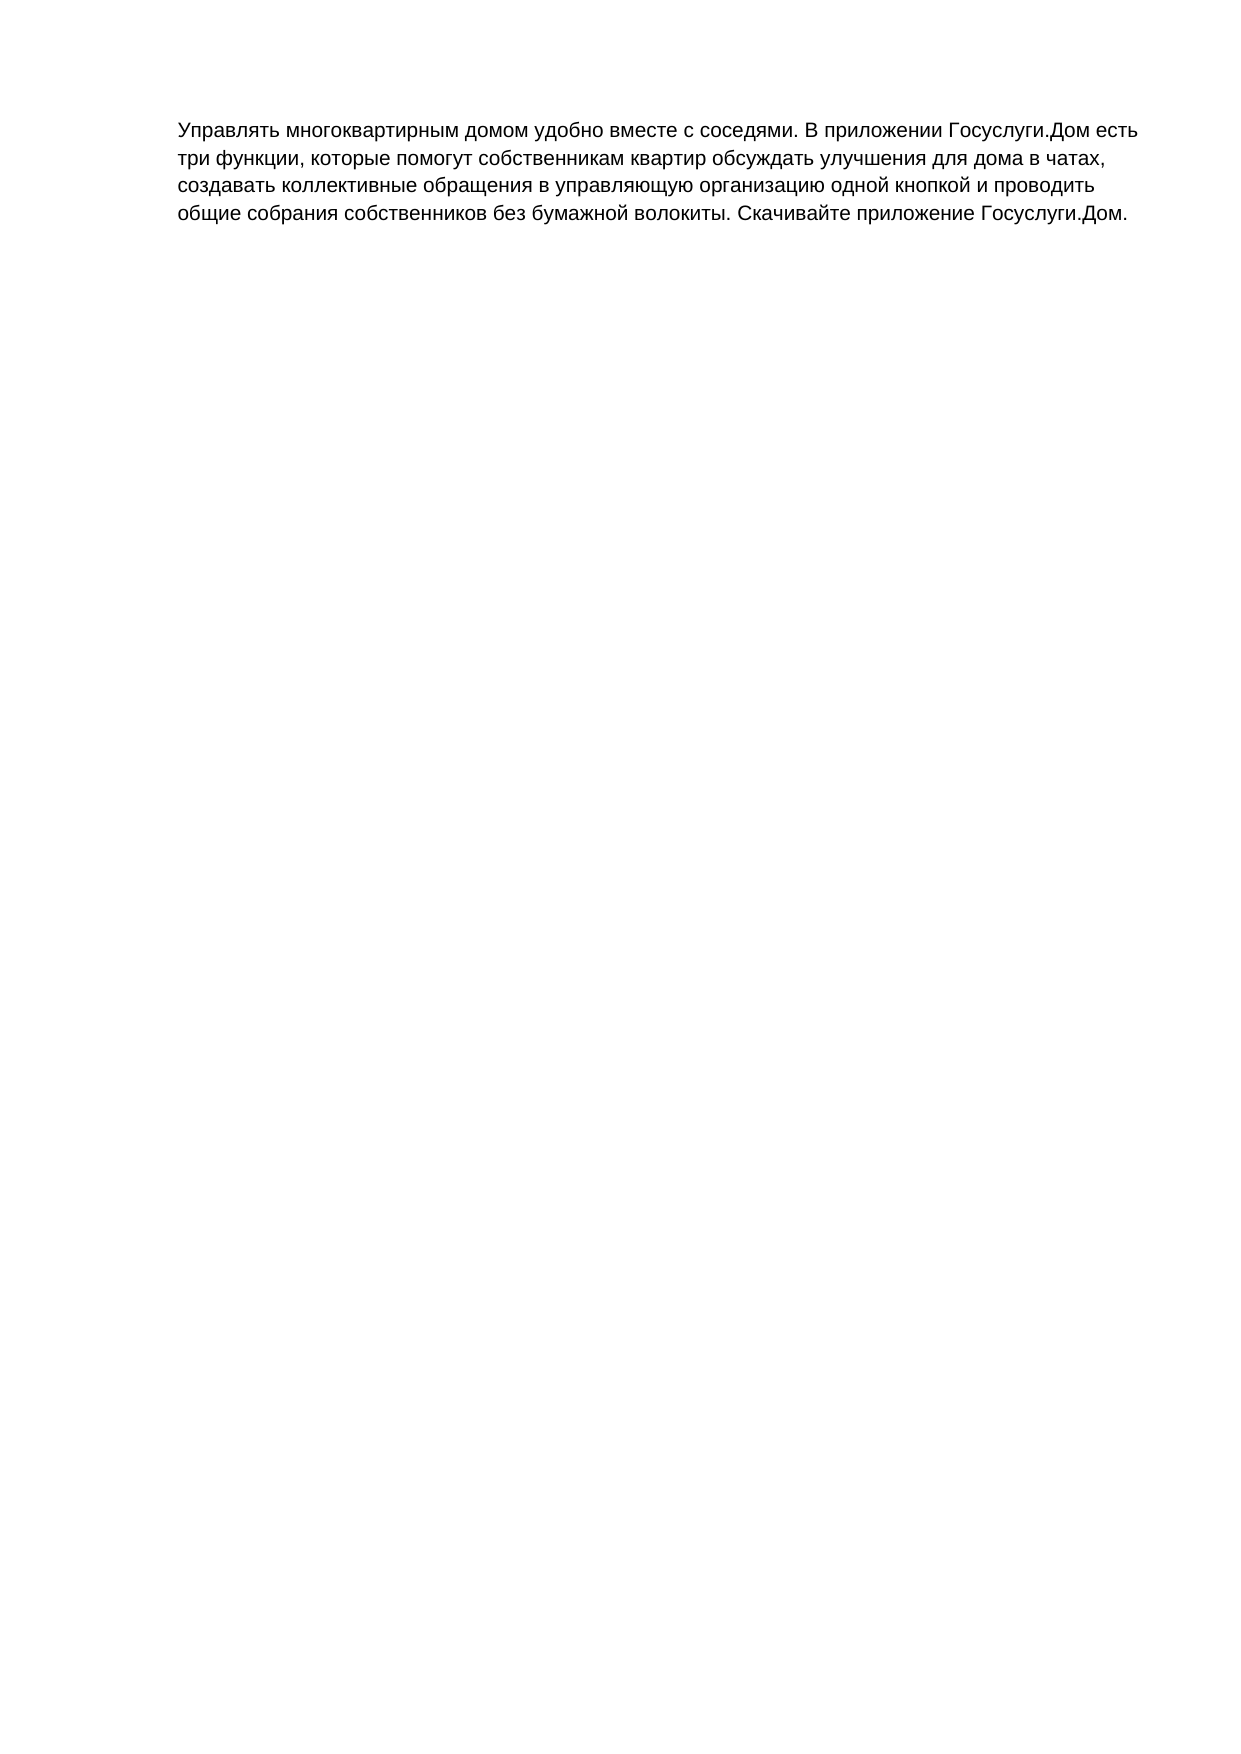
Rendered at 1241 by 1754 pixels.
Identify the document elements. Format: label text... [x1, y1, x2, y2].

text Управлять многоквартирным домом удобно вместе с соседями. В приложении Госуслуги.Дом есть три функции, которые помогут собственникам квартир обсуждать улучшения для дома в чатах, создавать коллективные обращения в управляющую организацию одной кнопкой и проводить общие собрания собственников без бумажной волокиты. Скачивайте приложение Госуслуги.Дом. [177, 118, 1152, 224]
